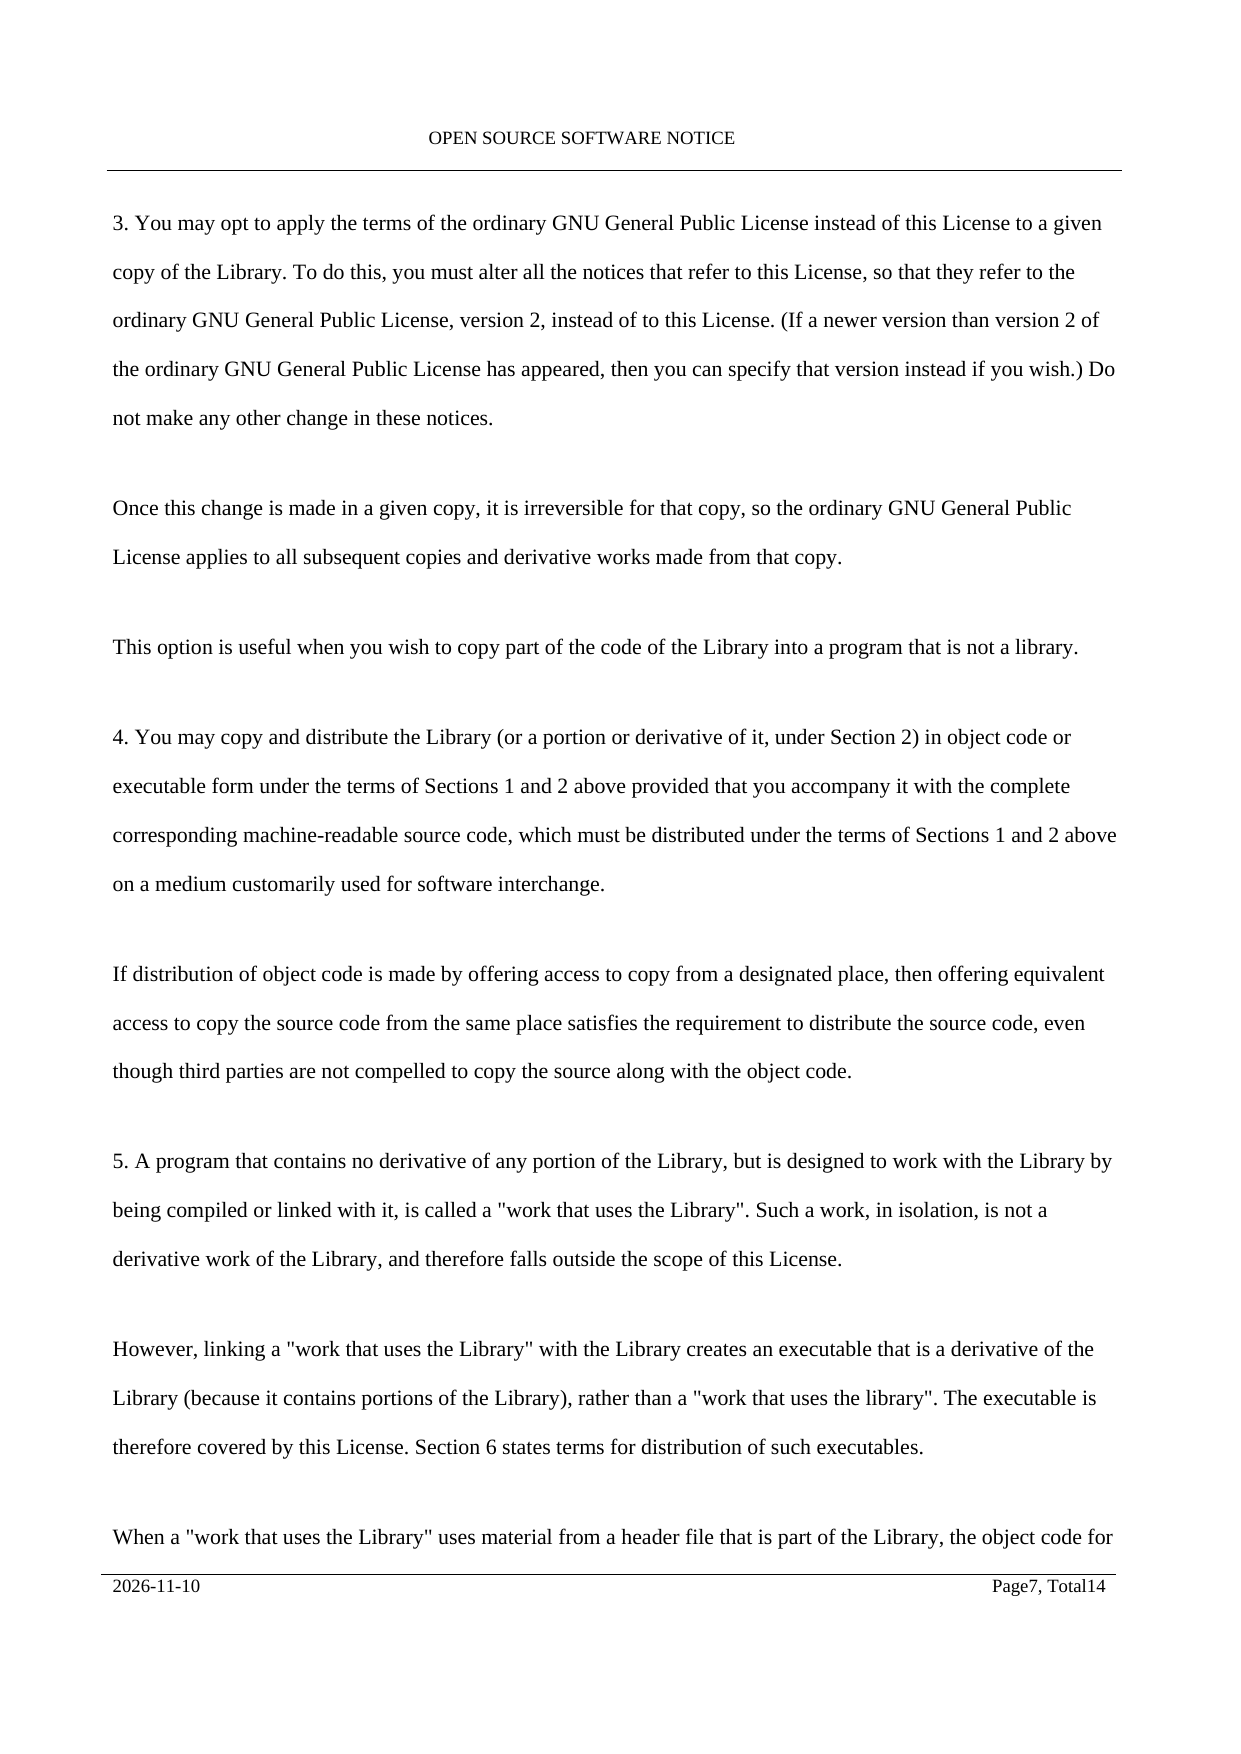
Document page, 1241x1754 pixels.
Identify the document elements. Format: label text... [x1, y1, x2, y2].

text 5. A program that contains no derivative of any portion of the Library, but is designed to work with the Library by being compiled or linked with it, is called a "work that uses the Library". Such a work, in isolation, is not a derivative work of the Library, and therefore falls outside the scope of this License. [112, 1145, 1128, 1275]
text If distribution of object code is made by offering access to copy from a designated place, then offering equivalent access to copy the source code from the same place satisfies the requirement to distribute the source code, even though third parties are not compelled to copy the source along with the object code. [112, 957, 1128, 1087]
text 4. You may copy and distribute the Library (or a portion or derivative of it, under Section 2) in object code or executable form under the terms of Sections 1 and 2 above provided that you accompany it with the complete corresponding machine-readable source code, which must be distributed under the terms of Sections 1 and 2 above on a medium customarily used for software interchange. [112, 721, 1128, 899]
text 3. You may opt to apply the terms of the ordinary GNU General Public License instead of this License to a given copy of the Library. To do this, you must alter all the notices that refer to this License, so that they refer to the ordinary GNU General Public License, version 2, instead of to this License. (If a newer version than version 2 of the ordinary GNU General Public License has appeared, then you can specify that version instead if you wish.) Do not make any other change in these notices. [112, 206, 1128, 434]
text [112, 1520, 1128, 1553]
text This option is useful when you wish to copy part of the code of the Library into a program that is not a library. [112, 631, 1128, 663]
text Once this change is made in a given copy, it is irreversible for that copy, so the ordinary GNU General Public License applies to all subsequent copies and derivative works made from that copy. [112, 492, 1128, 573]
text However, linking a "work that uses the Library" with the Library creates an executable that is a derivative of the Library (because it contains portions of the Library), rather than a "work that uses the library". The executable is therefore covered by this License. Section 6 states terms for distribution of such executables. [112, 1333, 1128, 1463]
